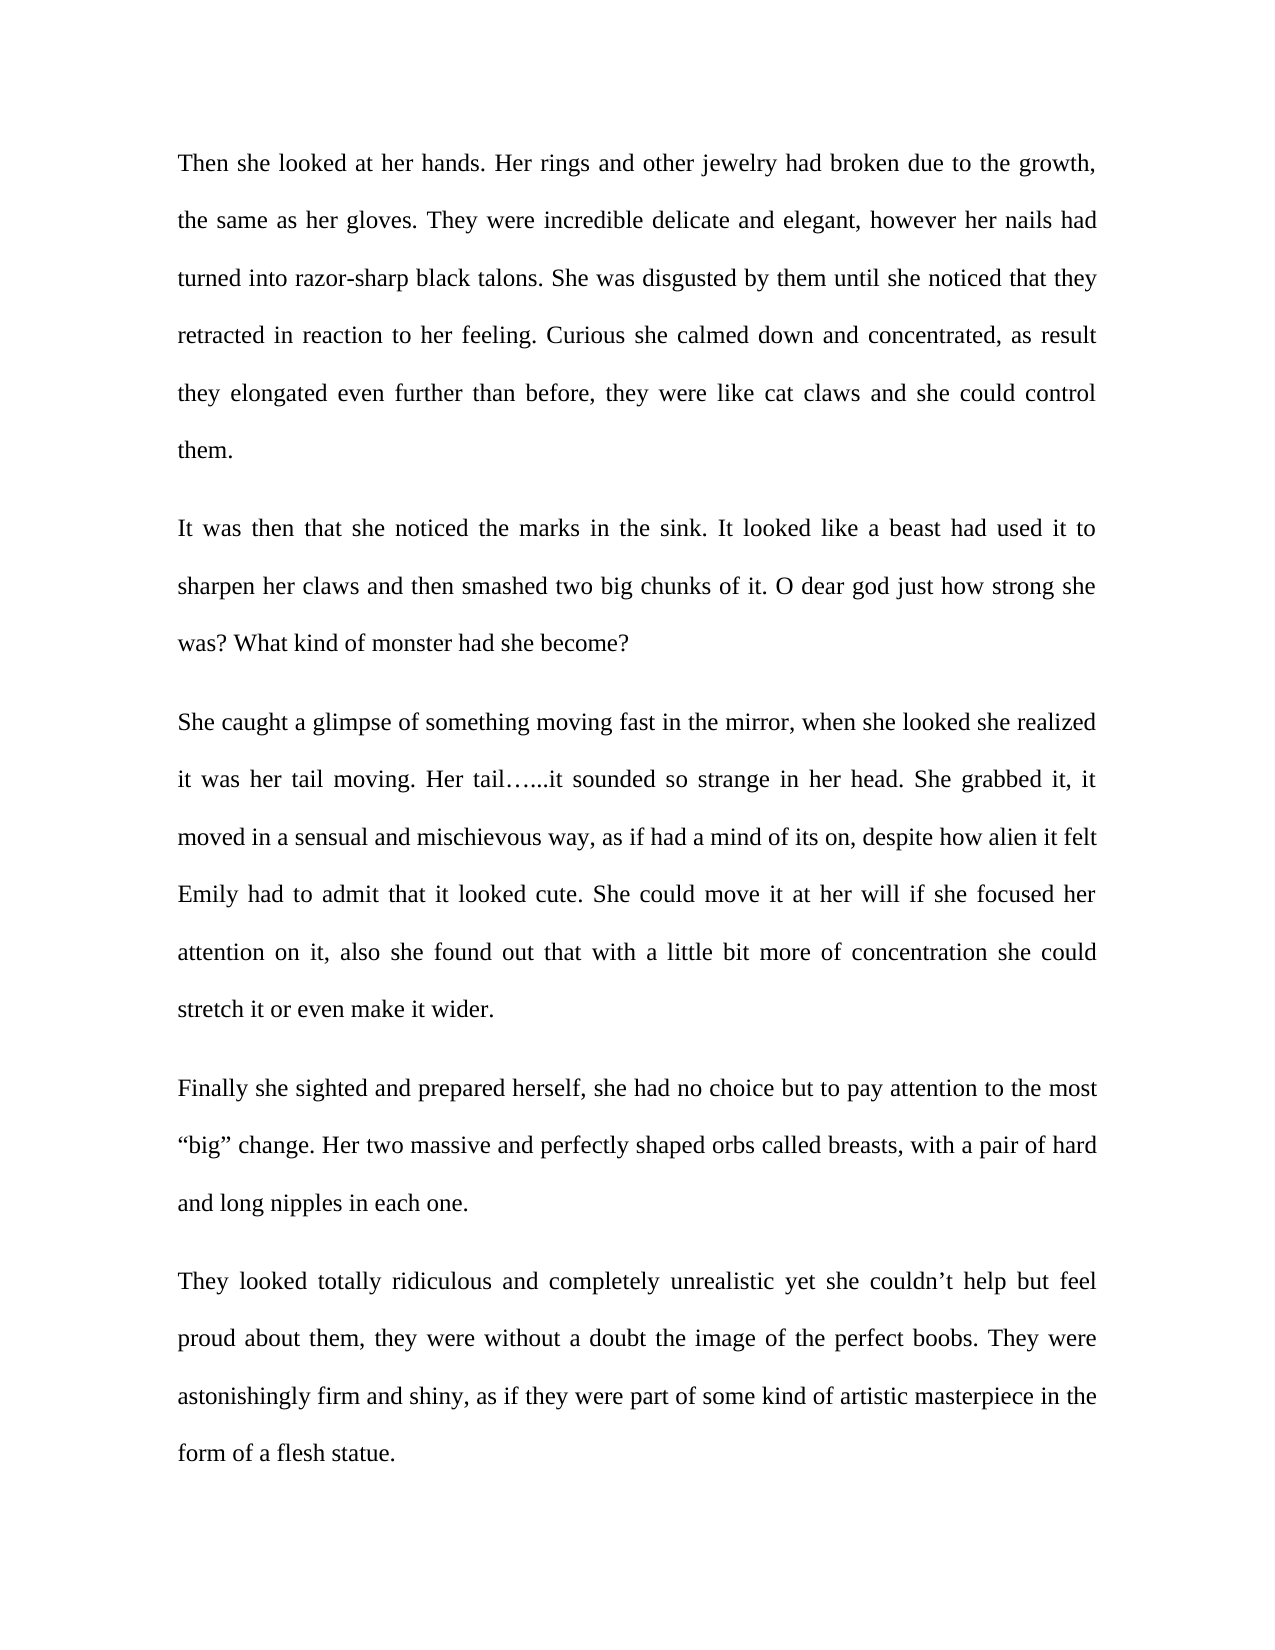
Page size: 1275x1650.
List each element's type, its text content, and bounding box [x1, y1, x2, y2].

text It was then that she noticed the marks in the sink. It looked like a beast had used it to sharpen her claws and then smashed two big chunks of it. O dear god just how strong she was? What kind of monster had she become? [177, 513, 1098, 657]
text Finally she sighted and prepared herself, she had no choice but to pay attention to the most “big” change. Her two massive and perfectly shaped orbs called breasts, with a pair of hard and long nipples in each one. [177, 1073, 1098, 1216]
text Then she looked at her hands. Her rings and other jewelry had broken due to the growth, the same as her gloves. They were incredible delicate and elegant, however her nails had turned into razor-sharp black talons. She was disgusted by them until she noticed that they retracted in reaction to her feeling. Curious she calmed down and concentrated, as result they elongated even further than before, they were like cat claws and she could control them. [177, 148, 1098, 464]
text She caught a glimpse of something moving fast in the mirror, when she looked she realized it was her tail moving. Her tail…...it sounded so strange in her head. She grabbed it, it moved in a sensual and mischievous way, as if had a mind of its on, despite how alien it felt Emily had to admit that it looked cute. She could move it at her will if she focused her attention on it, also she found out that with a little bit more of concentration she could stretch it or even make it wider. [177, 707, 1098, 1023]
text They looked totally ridiculous and completely unrealistic yet she couldn’t help but feel proud about them, they were without a doubt the image of the perfect boobs. They were astonishingly firm and shiny, as if they were part of some kind of artistic masterpiece in the form of a flesh statue. [177, 1266, 1098, 1467]
